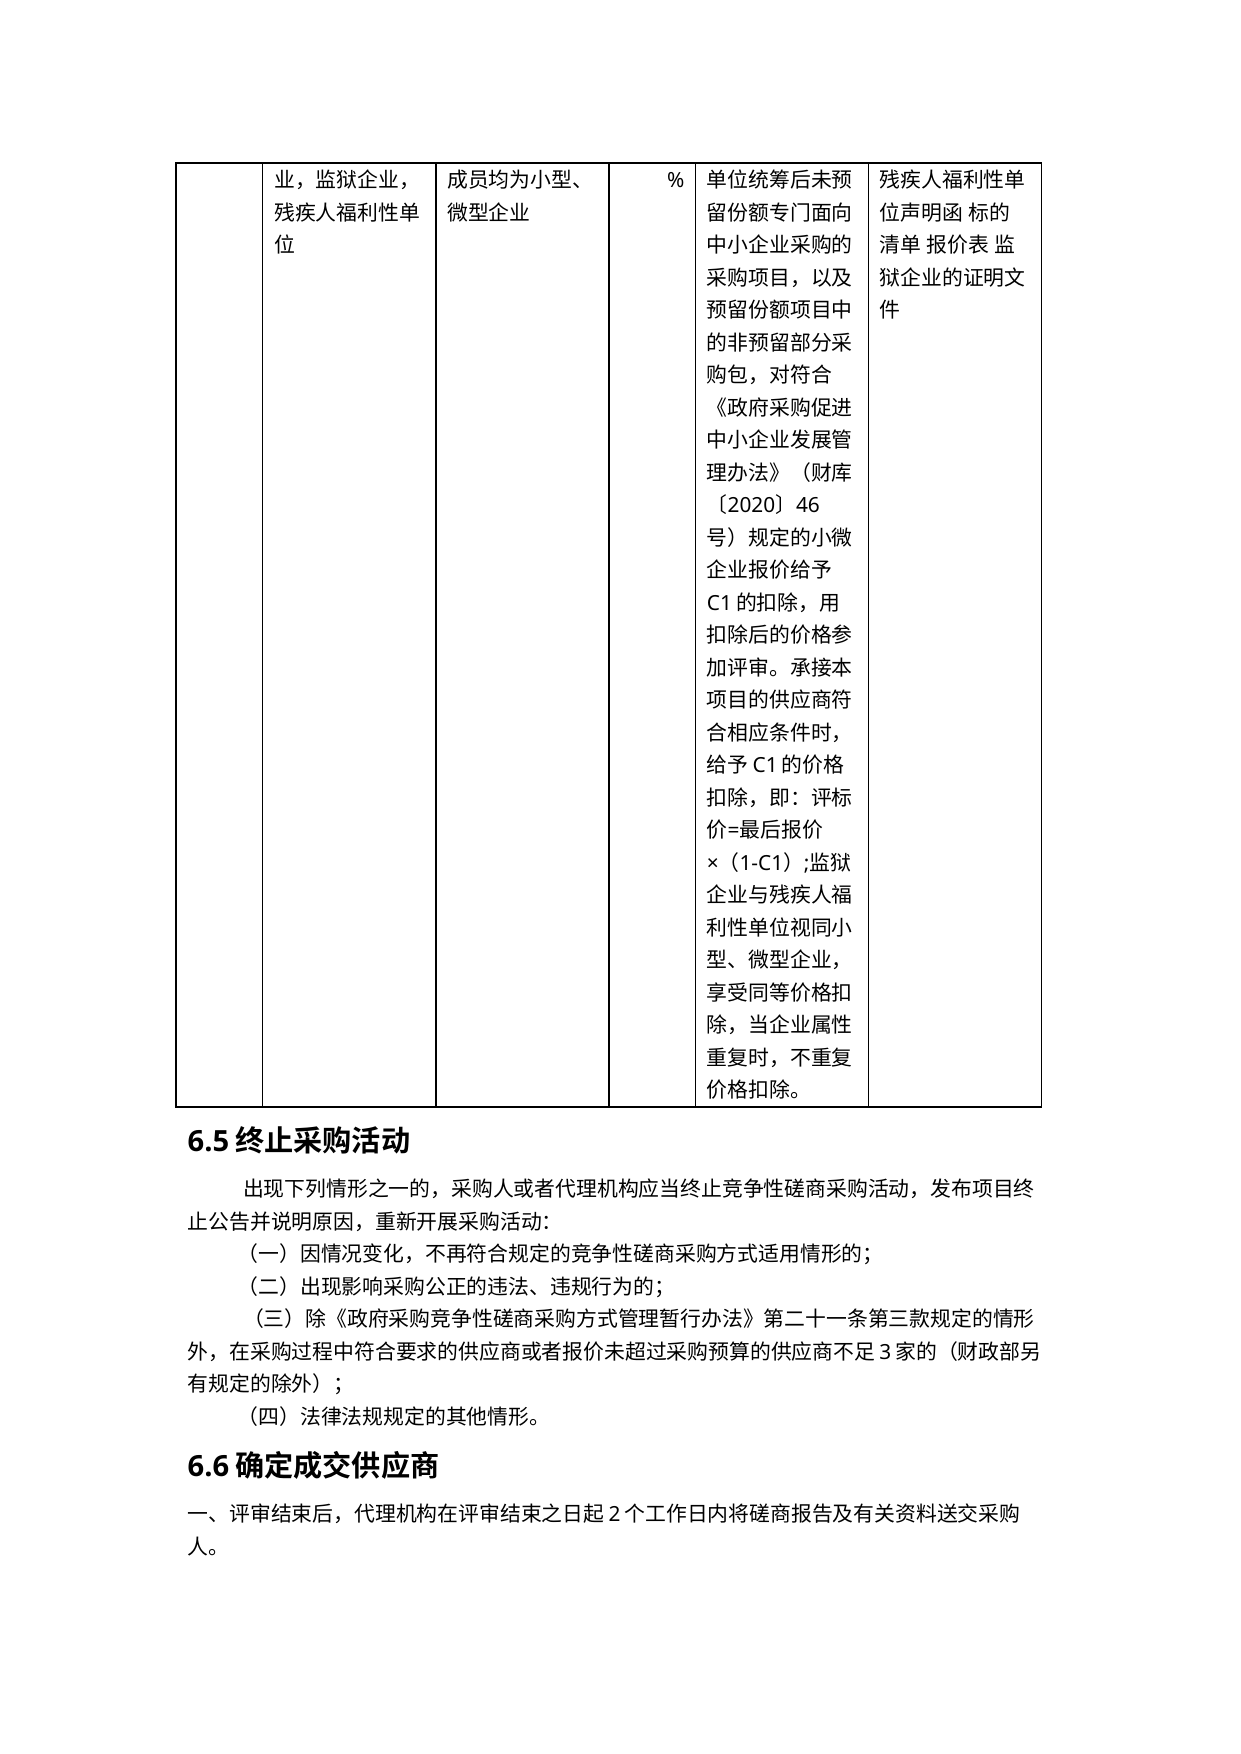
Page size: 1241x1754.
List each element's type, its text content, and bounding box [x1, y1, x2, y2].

text 6.5终止采购活动 [187, 1108, 1053, 1173]
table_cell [869, 164, 1041, 1106]
text 出现下列情形之一的，采购人或者代理机构应当终止竞争性磋商采购活动，发布项目终止公告并说明原因，重新开展采购活动： [187, 1173, 1053, 1238]
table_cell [263, 164, 435, 1106]
table_cell 10.00% [610, 164, 695, 1106]
text 一、评审结束后，代理机构在评审结束之日起2个工作日内将磋商报告及有关资料送交采购人。 [187, 1498, 1053, 1563]
text （四）法律法规规定的其他情形。 [187, 1400, 1053, 1433]
text 6.6确定成交供应商 [187, 1433, 1053, 1498]
table_cell 1 [177, 164, 262, 1106]
table_cell 投标人或联合体成员均为小型、微型企业 [437, 164, 608, 1106]
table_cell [696, 164, 868, 1106]
text （二）出现影响采购公正的违法、违规行为的； [187, 1270, 1053, 1303]
text （一）因情况变化，不再符合规定的竞争性磋商采购方式适用情形的； [187, 1238, 1053, 1270]
text （三）除《政府采购竞争性磋商采购方式管理暂行办法》第二十一条第三款规定的情形外，在采购过程中符合要求的供应商或者报价未超过采购预算的供应商不足3家的（财政部另有规定的除外）； [187, 1303, 1053, 1400]
